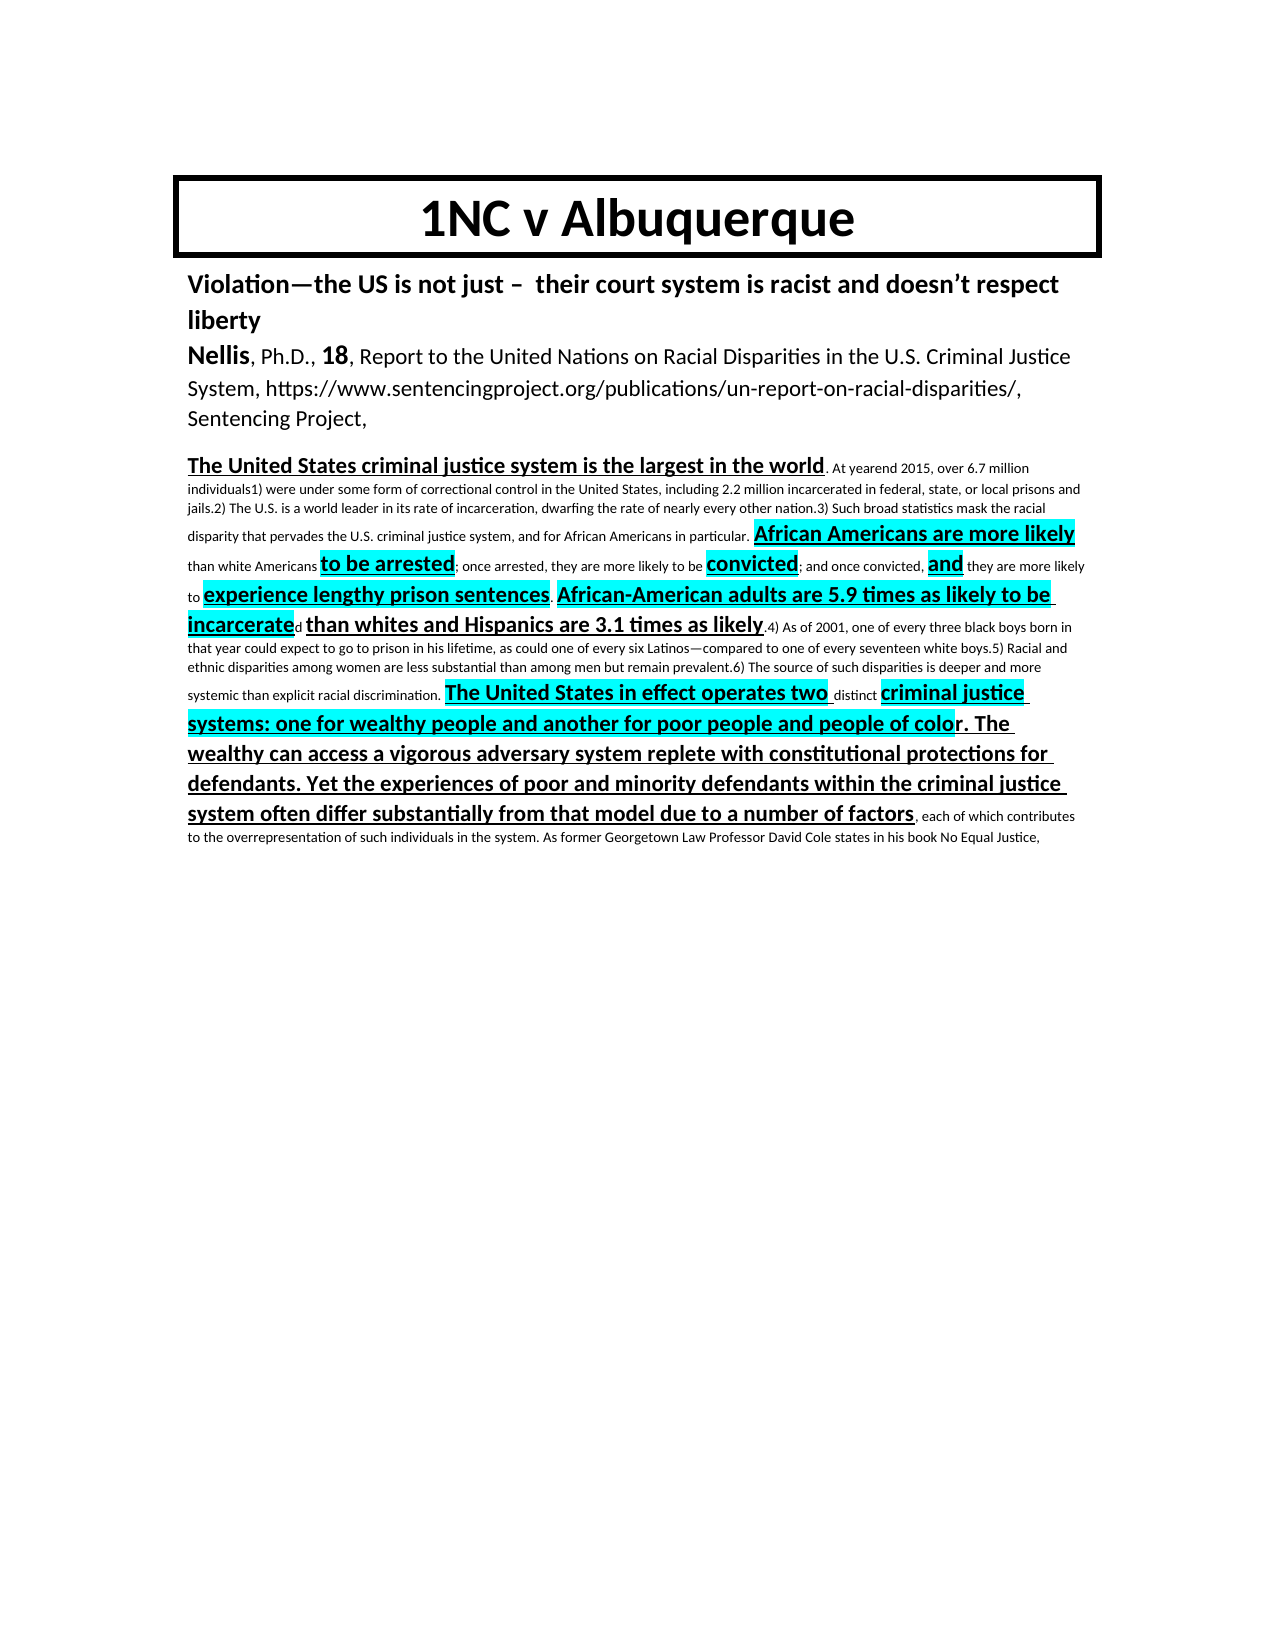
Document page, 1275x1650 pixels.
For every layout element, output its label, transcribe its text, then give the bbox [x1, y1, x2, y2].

subtitle 1NC v Albuquerque [179, 181, 1096, 252]
text The United States criminal justice system is the largest in the world. At yearend 2015, over 6.7 million individuals1) were under some form of correctional control in the United States, including 2.2 million incarcerated in federal, state, or local prisons and jails.2) The U.S. is a world leader in its rate of incarceration, dwarfing the rate of nearly every other nation.3) Such broad statistics mask the racial disparity that pervades the U.S. criminal justice system, and for African Americans in particular. African Americans are more likely than white Americans to be arrested; once arrested, they are more likely to be convicted; and once convicted, and they are more likely to experience lengthy prison sentences. African-American adults are 5.9 times as likely to be incarcerated than whites and Hispanics are 3.1 times as likely.4) As of 2001, one of every three black boys born in that year could expect to go to prison in his lifetime, as could one of every six Latinos—compared to one of every seventeen white boys.5) Racial and ethnic disparities among women are less substantial than among men but remain prevalent.6) The source of such disparities is deeper and more systemic than explicit racial discrimination. The United States in effect operates two distinct criminal justice systems: one for wealthy people and another for poor people and people of color. The wealthy can access a vigorous adversary system replete with constitutional protections for defendants. Yet the experiences of poor and minority defendants within the criminal justice system often differ substantially from that model due to a number of factors, each of which contributes to the overrepresentation of such individuals in the system. As former Georgetown Law Professor David Cole states in his book No Equal Justice, [187, 451, 1087, 846]
subtitle Violation—the US is not just – their court system is racist and doesn’t respect liberty [187, 267, 1087, 336]
text Nellis, Ph.D., 18, Report to the United Nations on Racial Disparities in the U.S. Criminal Justice System, https://www.sentencingproject.org/publications/un-report-on-racial-disparities/, Sentencing Project, [187, 338, 1087, 432]
